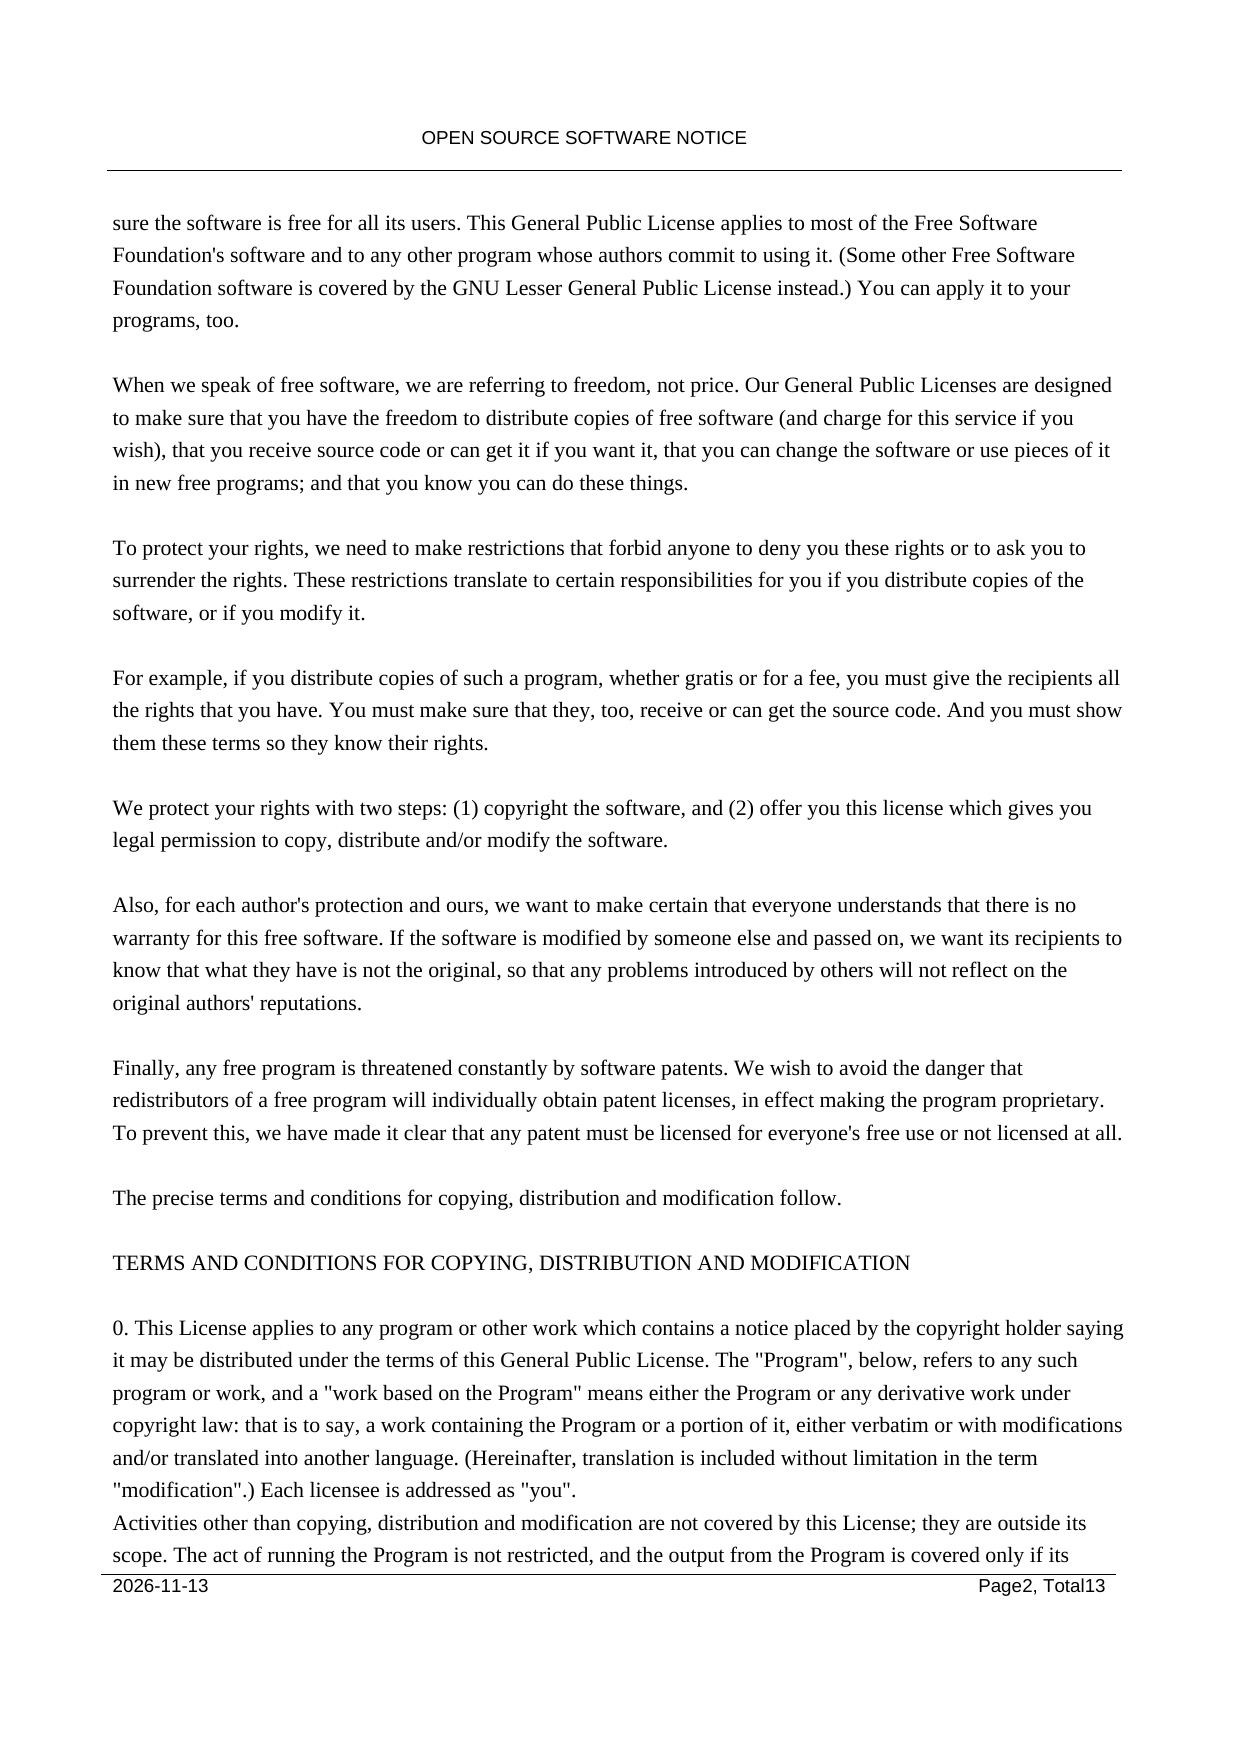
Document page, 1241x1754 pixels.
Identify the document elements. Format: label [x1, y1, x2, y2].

text [112, 206, 1128, 1571]
